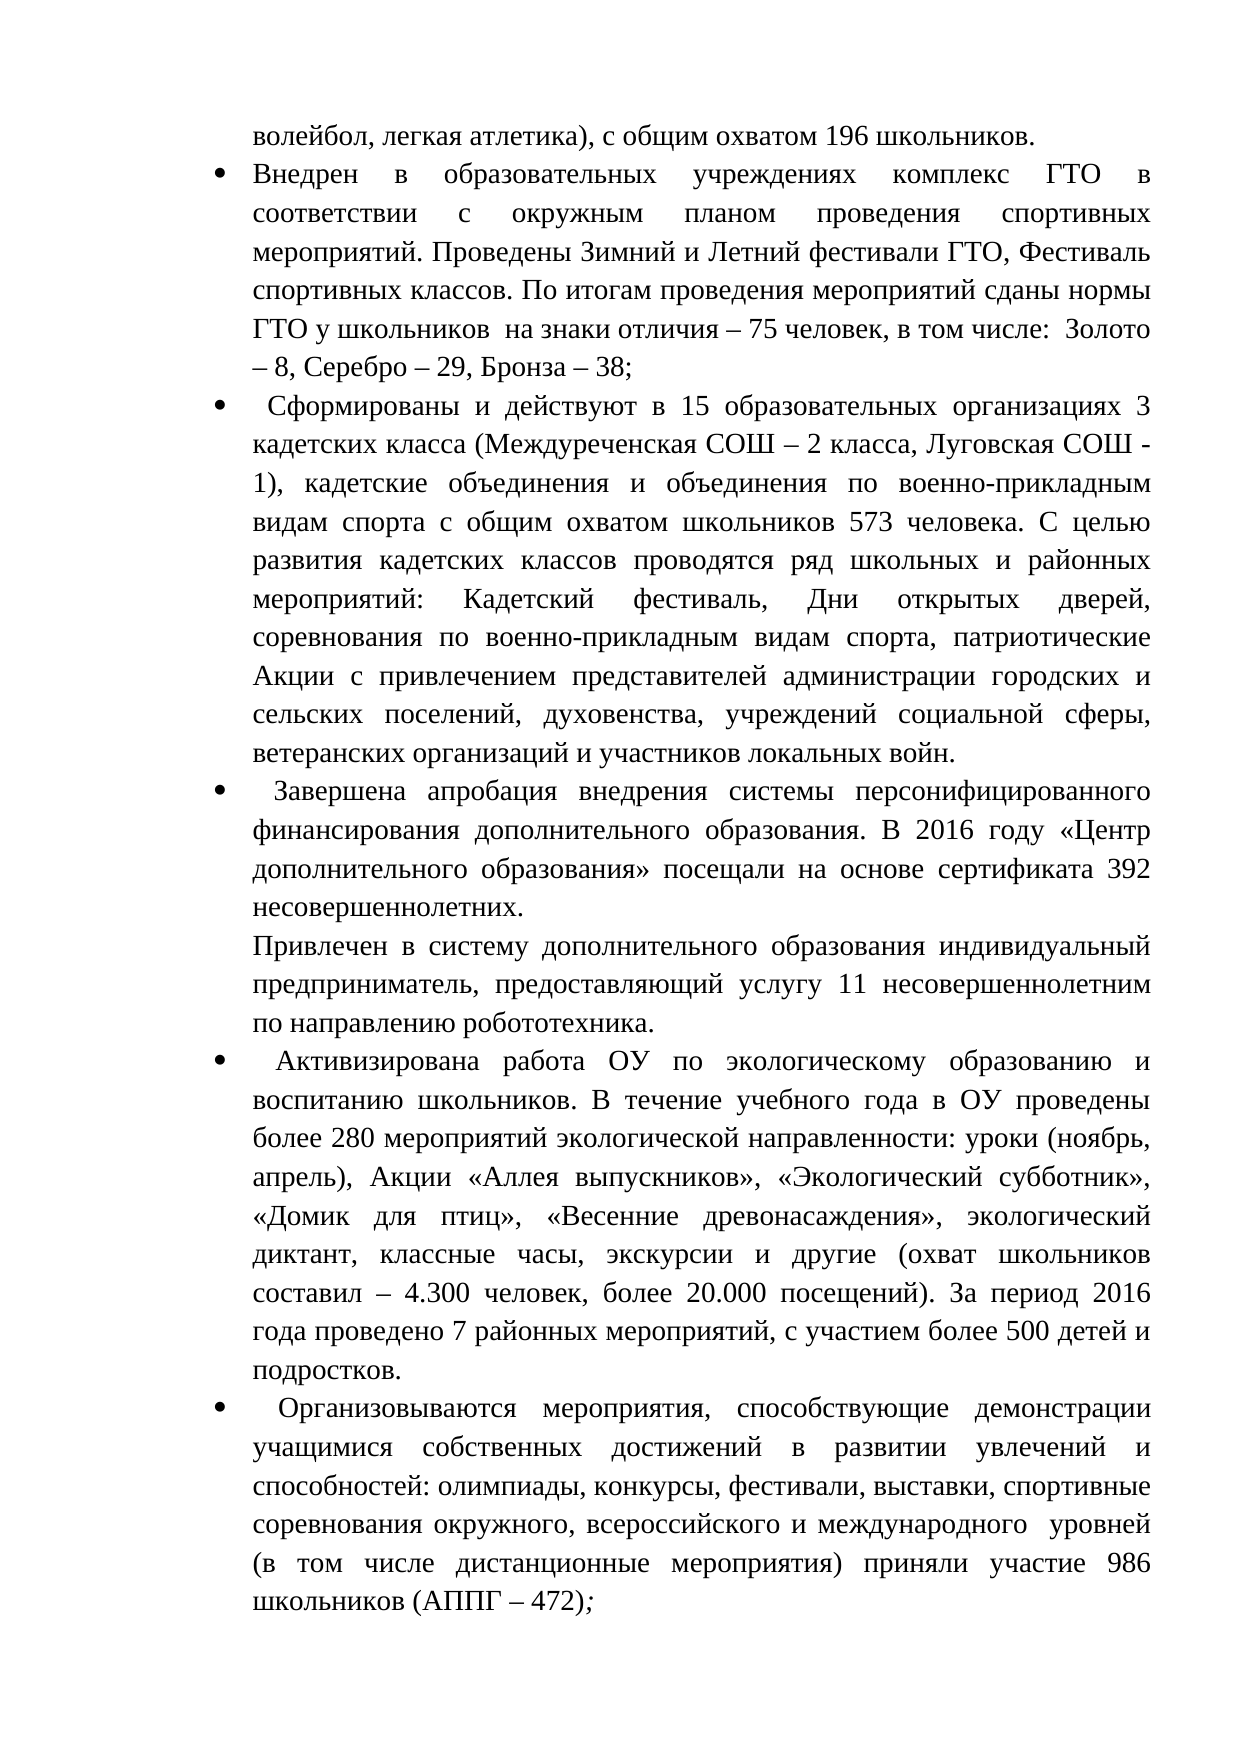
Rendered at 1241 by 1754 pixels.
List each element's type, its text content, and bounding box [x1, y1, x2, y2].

list Активизирована работа ОУ по экологическому образованию и воспитанию школьников. В течение учебного года в ОУ проведены более 280 мероприятий экологической направленности: уроки (ноябрь, апрель), Акции «Аллея выпускников», «Экологический субботник», «Домик для птиц», «Весенние древонасаждения», экологический диктант, классные часы, экскурсии и другие (охват школьников составил – 4.300 человек, более 20.000 посещений). За период 2016 года проведено 7 районных мероприятий, с участием более 500 детей и подростков. [215, 1043, 1152, 1385]
list Организовываются мероприятия, способствующие демонстрации учащимися собственных достижений в развитии увлечений и способностей: олимпиады, конкурсы, фестивали, выставки, спортивные соревнования окружного, всероссийского и международного уровней (в том числе дистанционные мероприятия) приняли участие 986 школьников (АППГ – 472); [215, 1390, 1152, 1617]
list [215, 118, 1152, 152]
list Привлечен в систему дополнительного образования индивидуальный предприниматель, предоставляющий услугу 11 несовершеннолетним по направлению робототехника. [252, 928, 1152, 1038]
list Завершена апробация внедрения системы персонифицированного финансирования дополнительного образования. В 2016 году «Центр дополнительного образования» посещали на основе сертификата 392 несовершеннолетних. [215, 773, 1152, 923]
list Внедрен в образовательных учреждениях комплекс ГТО в соответствии с окружным планом проведения спортивных мероприятий. Проведены Зимний и Летний фестивали ГТО, Фестиваль спортивных классов. По итогам проведения мероприятий сданы нормы ГТО у школьников на знаки отличия – 75 человек, в том числе: Золото – 8, Серебро – 29, Бронза – 38; [215, 157, 1152, 383]
list Сформированы и действуют в 15 образовательных организациях 3 кадетских класса (Междуреченская СОШ – 2 класса, Луговская СОШ -1), кадетские объединения и объединения по военно-прикладным видам спорта с общим охватом школьников 573 человека. С целью развития кадетских классов проводятся ряд школьных и районных мероприятий: Кадетский фестиваль, Дни открытых дверей, соревнования по военно-прикладным видам спорта, патриотические Акции с привлечением представителей администрации городских и сельских поселений, духовенства, учреждений социальной сферы, ветеранских организаций и участников локальных войн. [215, 388, 1152, 768]
